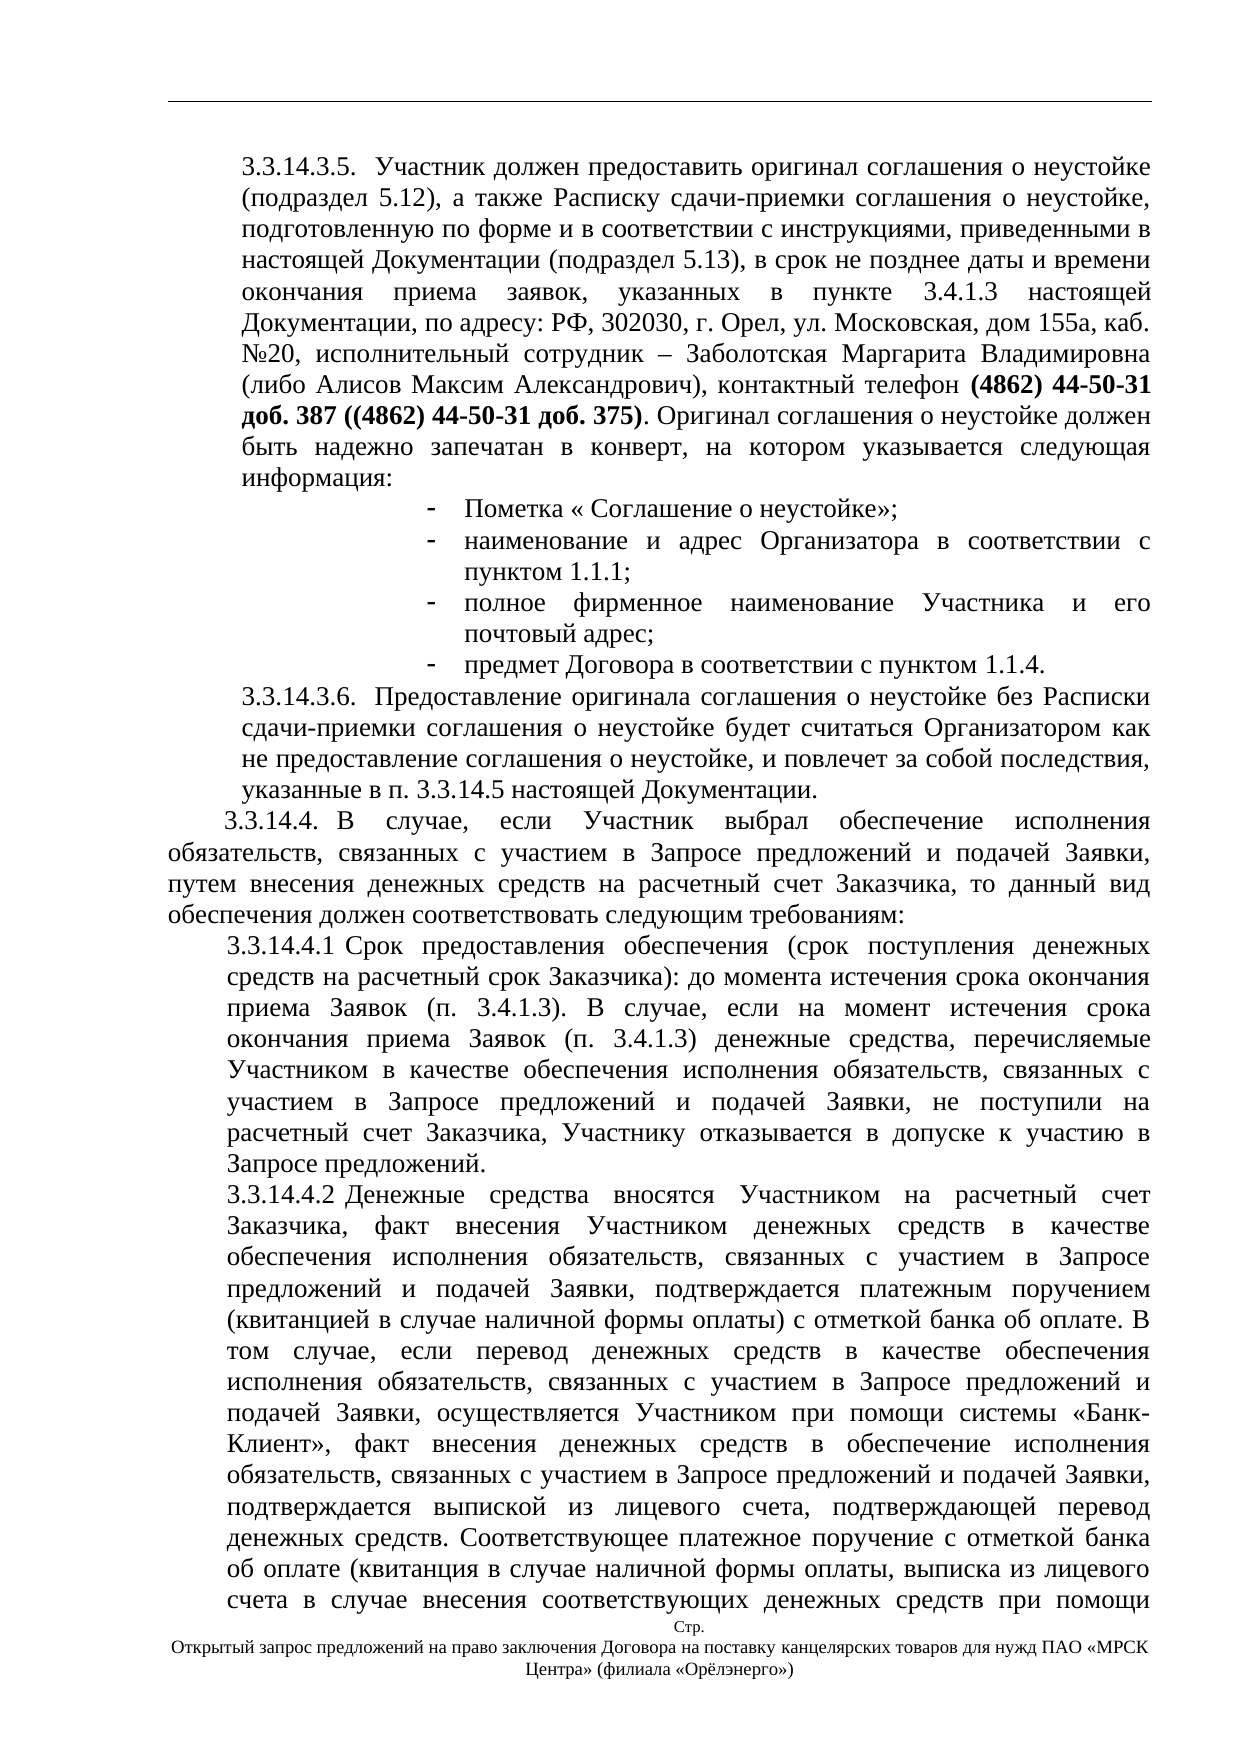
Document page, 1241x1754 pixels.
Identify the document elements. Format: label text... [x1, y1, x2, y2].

list предмет Договора в соответствии с пунктом 1.1.4. [427, 649, 1152, 680]
list Участник должен предоставить оригинал соглашения о неустойке (подраздел 5.12), а также Расписку сдачи-приемки соглашения о неустойке, подготовленную по форме и в соответствии с инструкциями, приведенными в настоящей Документации (подраздел 5.13), в срок не позднее даты и времени окончания приема заявок, указанных в пункте 3.4.1.3 настоящей Документации, по адресу: РФ, 302030, г. Орел, ул. Московская, дом 155а, каб. №20, исполнительный сотрудник – Заболотская Маргарита Владимировна (либо Алисов Максим Александрович), контактный телефон (4862) 44-50-31 доб. 387 ((4862) 44-50-31 доб. 375). Оригинал соглашения о неустойке должен быть надежно запечатан в конверт, на котором указывается следующая информация: [241, 150, 1152, 493]
list Предоставление оригинала соглашения о неустойке без Расписки сдачи-приемки соглашения о неустойке будет считаться Организатором как не предоставление соглашения о неустойке, и повлечет за собой последствия, указанные в п. 3.3.14.5 настоящей Документации. [241, 680, 1152, 804]
list В случае, если Участник выбрал обеспечение исполнения обязательств, связанных с участием в Запросе предложений и подачей Заявки, путем внесения денежных средств на расчетный счет Заказчика, то данный вид обеспечения должен соответствовать следующим требованиям: [168, 804, 1152, 929]
list Срок предоставления обеспечения (срок поступления денежных средств на расчетный срок Заказчика): до момента истечения срока окончания приема Заявок (п. 3.4.1.3). В случае, если на момент истечения срока окончания приема Заявок (п. 3.4.1.3) денежные средства, перечисляемые Участником в качестве обеспечения исполнения обязательств, связанных с участием в Запросе предложений и подачей Заявки, не поступили на расчетный счет Заказчика, Участнику отказывается в допуске к участию в Запросе предложений. [227, 929, 1152, 1178]
list наименование и адрес Организатора в соответствии с пунктом 1.1.1; [427, 524, 1152, 586]
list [227, 1178, 1152, 1614]
list Пометка « Соглашение о неустойке»; [427, 493, 1152, 524]
list полное фирменное наименование Участника и его почтовый адрес; [427, 586, 1152, 649]
